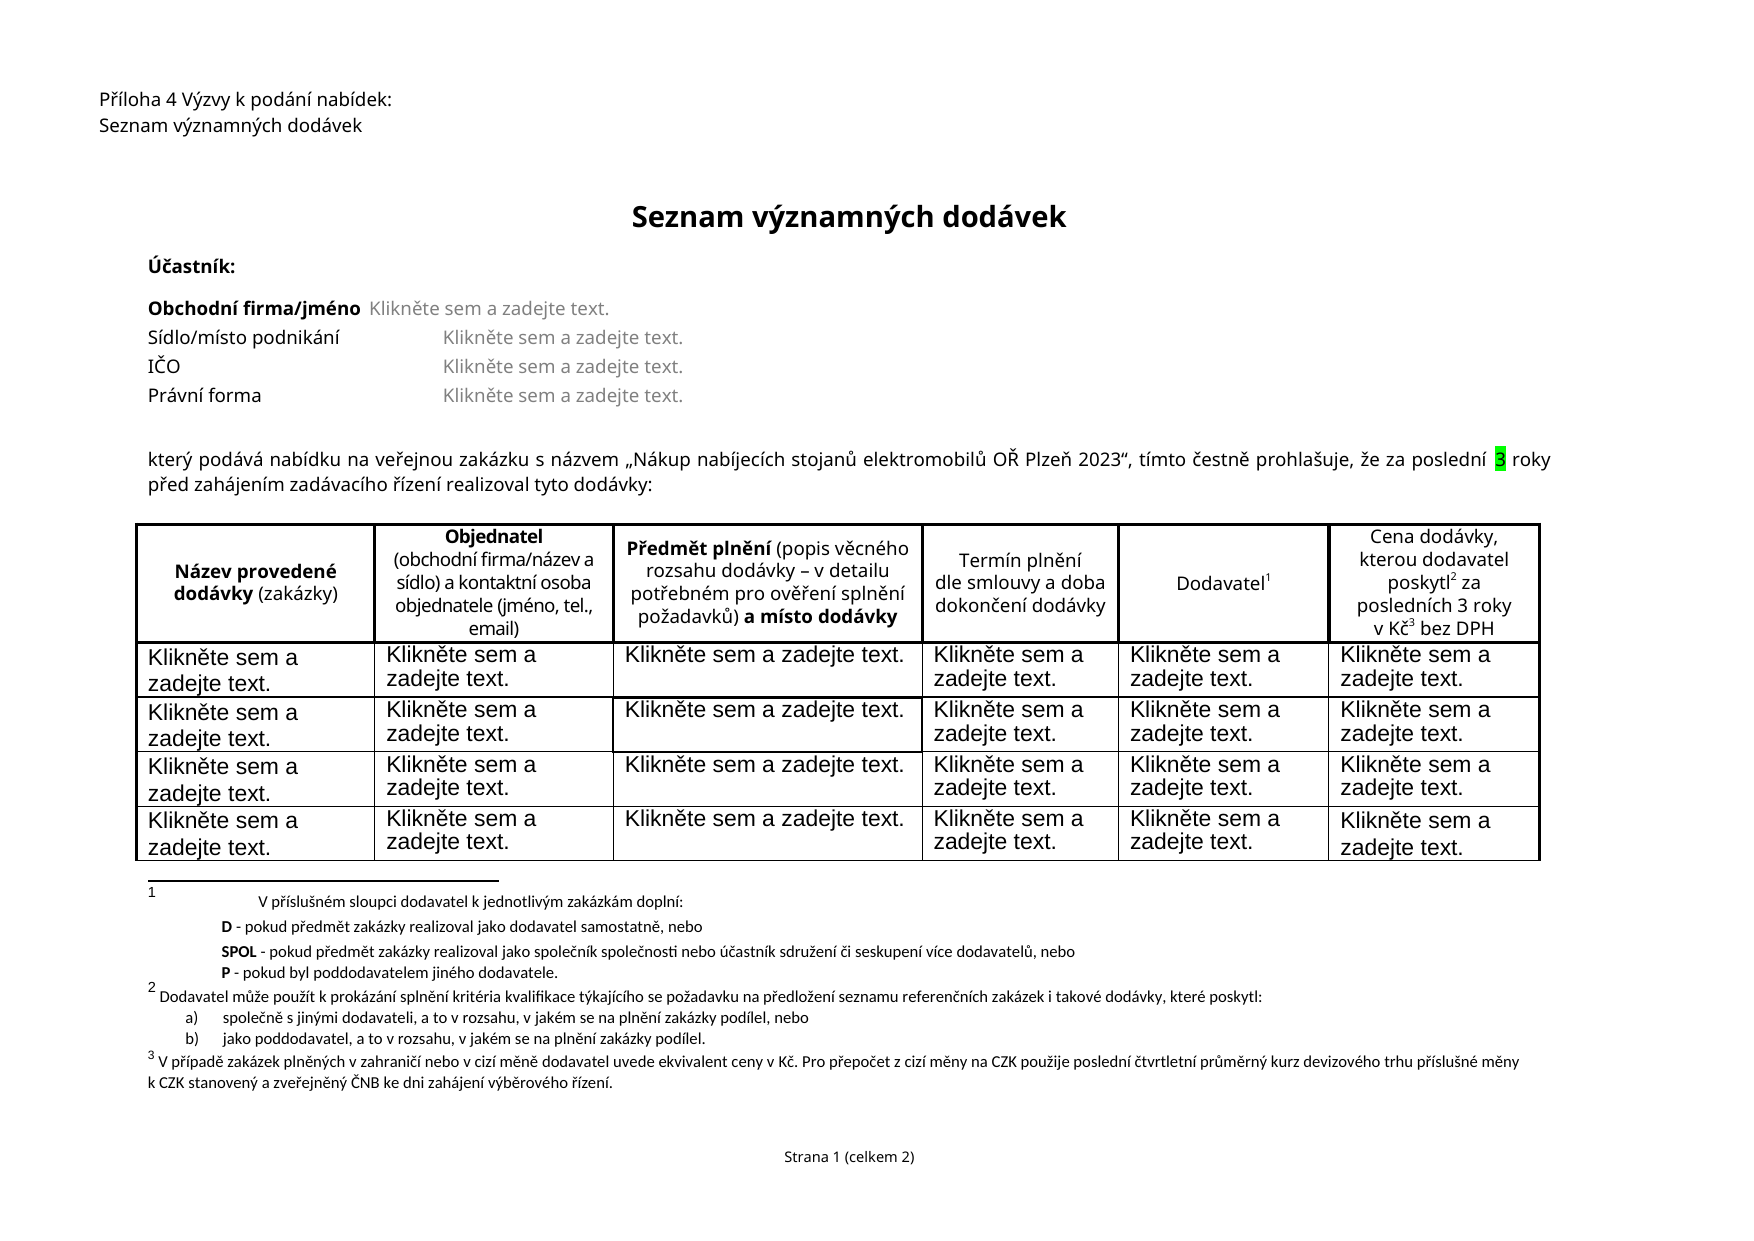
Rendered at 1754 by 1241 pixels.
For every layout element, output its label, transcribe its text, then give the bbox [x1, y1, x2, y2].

text který podává nabídku na veřejnou zakázku s názvem „Nákup nabíjecích stojanů elektromobilů OŘ Plzeň 2023“, tímto čestně prohlašuje, že za poslední 3 roky před zahájením zadávacího řízení realizoval tyto dodávky: [148, 446, 1551, 497]
table_header Dodavatel [1120, 526, 1327, 641]
table_header Objednatel (obchodní firma/název a sídlo) a kontaktní osoba objednatele (jméno, tel., email) [376, 526, 612, 641]
title Seznam významných dodávek [148, 196, 1551, 236]
text IČO [148, 350, 1551, 379]
table_header Cena dodávky, kterou dodavatel poskytl za posledních 3 roky v Kč bez DPH [1331, 526, 1538, 641]
text Obchodní firma/jméno [148, 292, 1551, 321]
table_header Název provedené dodávky (zakázky) [138, 526, 373, 641]
text Účastník: [148, 249, 1551, 279]
table_header Termín plnění dle smlouvy a doba dokončení dodávky [924, 526, 1117, 641]
table_header Předmět plnění (popis věcného rozsahu dodávky – v detailu potřebném pro ověření splnění požadavků) a místo dodávky [615, 526, 921, 641]
text Sídlo/místo podnikání [148, 321, 1551, 350]
text Právní forma [148, 379, 1551, 408]
